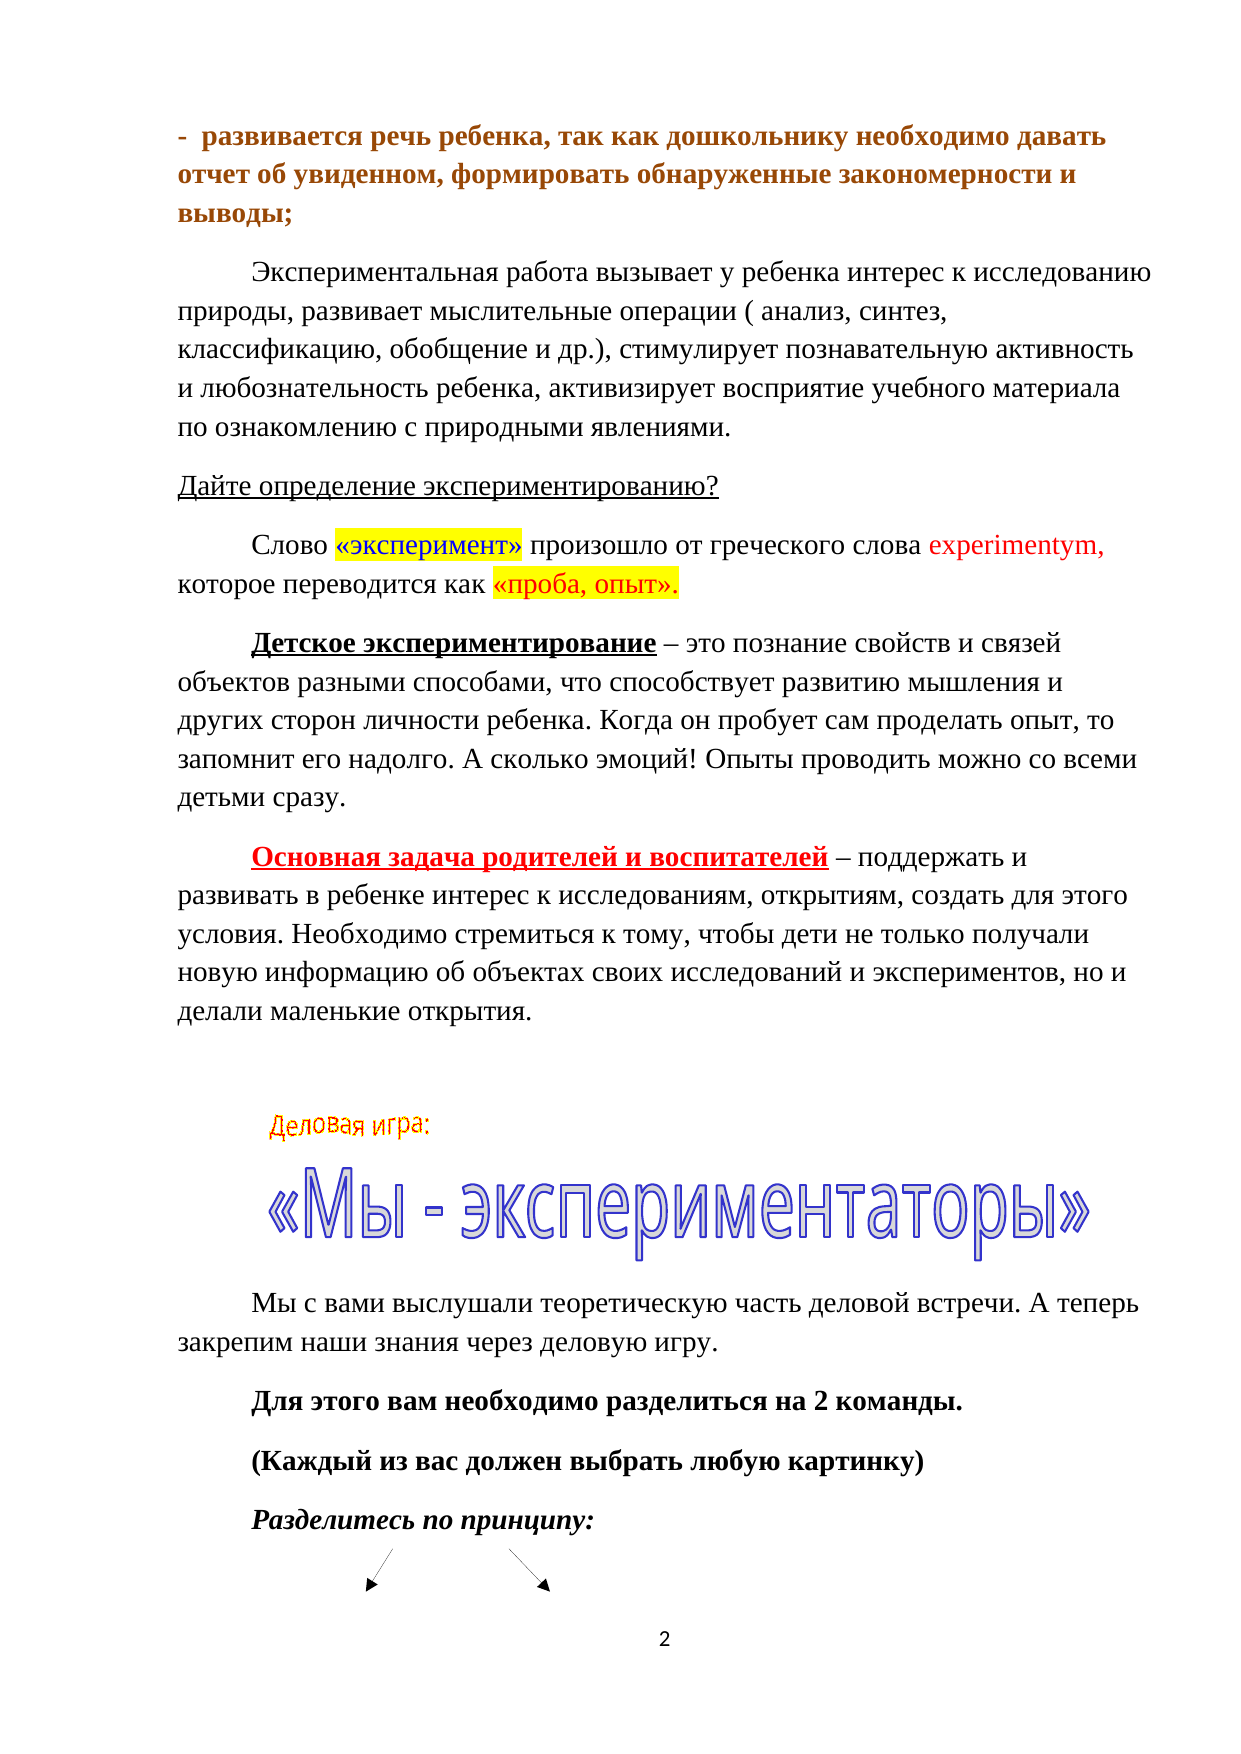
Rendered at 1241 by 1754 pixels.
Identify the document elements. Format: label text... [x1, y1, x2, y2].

text Мы с вами выслушали теоретическую часть деловой встречи. А теперь закрепим наши знания через деловую игру. [177, 1286, 1152, 1358]
text Слово «эксперимент» произошло от греческого слова experimentym, которое переводится как «проба, опыт». [177, 527, 1152, 599]
text Разделитесь по принципу: [177, 1502, 1152, 1536]
text Экспериментальная работа вызывает у ребенка интерес к исследованию природы, развивает мыслительные операции ( анализ, синтез, классификацию, обобщение и др.), стимулирует познавательную активность и любознательность ребенка, активизирует восприятие учебного материала по ознакомлению с природными явлениями. [177, 254, 1152, 442]
text - развивается речь ребенка, так как дошкольнику необходимо давать отчет об увиденном, формировать обнаруженные закономерности и выводы; [177, 118, 1152, 229]
text Детское экспериментирование – это познание свойств и связей объектов разными способами, что способствует развитию мышления и других сторон личности ребенка. Когда он пробует сам проделать опыт, то запомнит его надолго. А сколько эмоций! Опыты проводить можно со всеми детьми сразу. [177, 625, 1152, 813]
text Дайте определение экспериментированию? [177, 468, 1152, 502]
text Основная задача родителей и воспитателей – поддержать и развивать в ребенке интерес к исследованиям, открытиям, создать для этого условия. Необходимо стремиться к тому, чтобы дети не только получали новую информацию об объектах своих исследований и экспериментов, но и делали маленькие открытия. [177, 839, 1152, 1027]
text Для этого вам необходимо разделиться на 2 команды. [177, 1383, 1152, 1417]
text (Каждый из вас должен выбрать любую картинку) [177, 1443, 1152, 1476]
